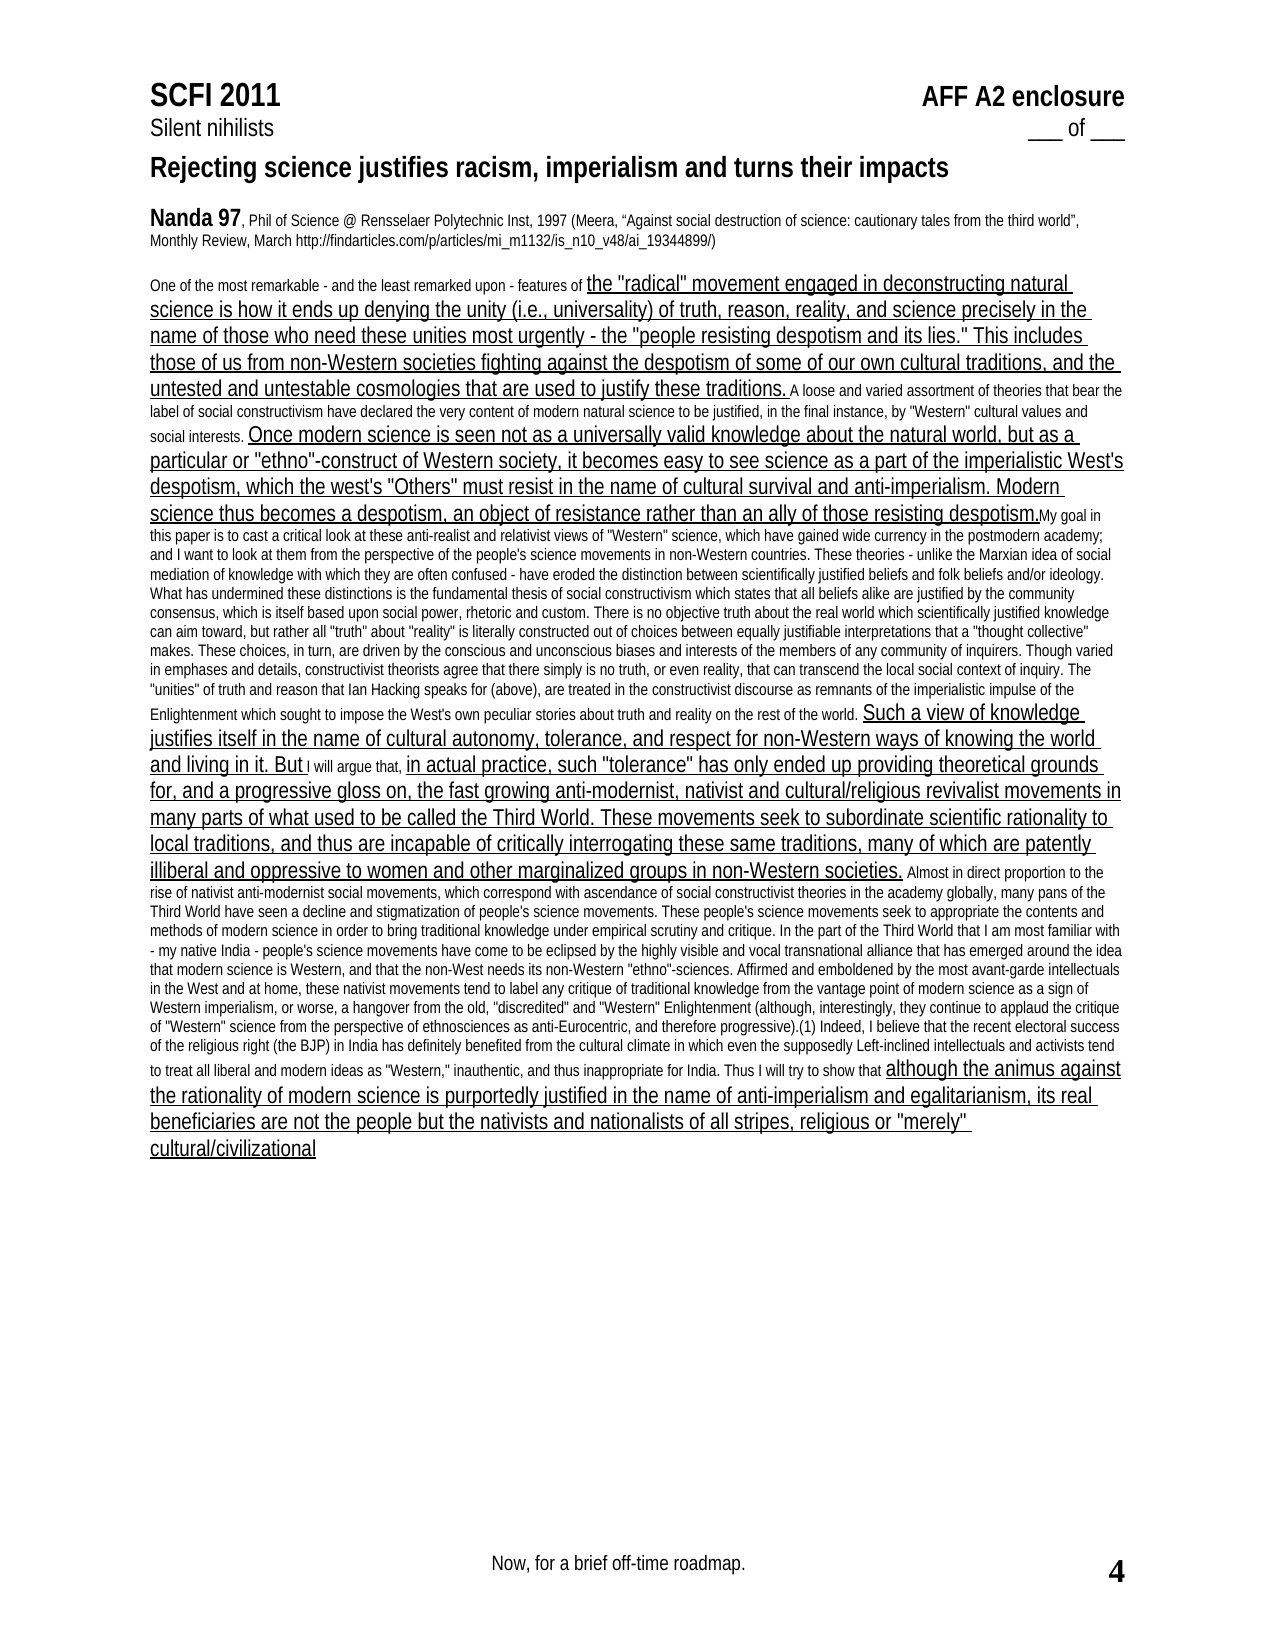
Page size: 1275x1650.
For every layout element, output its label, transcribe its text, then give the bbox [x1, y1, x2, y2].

text One of the most remarkable - and the least remarked upon - features of the "radical" movement engaged in deconstructing natural science is how it ends up denying the unity (i.e., universality) of truth, reason, reality, and science precisely in the name of those who need these unities most urgently - the "people resisting despotism and its lies." This includes those of us from non-Western societies fighting against the despotism of some of our own cultural traditions, and the untested and untestable cosmologies that are used to justify these traditions. A loose and varied assortment of theories that bear the label of social constructivism have declared the very content of modern natural science to be justified, in the final instance, by "Western" cultural values and social interests. Once modern science is seen not as a universally valid knowledge about the natural world, but as a particular or "ethno"-construct of Western society, it becomes easy to see science as a part of the imperialistic West's despotism, which the west's "Others" must resist in the name of cultural survival and anti-imperialism. Modern science thus becomes a despotism, an object of resistance rather than an ally of those resisting despotism.My goal in this paper is to cast a critical look at these anti-realist and relativist views of "Western" science, which have gained wide currency in the postmodern academy; and I want to look at them from the perspective of the people's science movements in non-Western countries. These theories - unlike the Marxian idea of social mediation of knowledge with which they are often confused - have eroded the distinction between scientifically justified beliefs and folk beliefs and/or ideology. What has undermined these distinctions is the fundamental thesis of social constructivism which states that all beliefs alike are justified by the community consensus, which is itself based upon social power, rhetoric and custom. There is no objective truth about the real world which scientifically justified knowledge can aim toward, but rather all "truth" about "reality" is literally constructed out of choices between equally justifiable interpretations that a "thought collective" makes. These choices, in turn, are driven by the conscious and unconscious biases and interests of the members of any community of inquirers. Though varied in emphases and details, constructivist theorists agree that there simply is no truth, or even reality, that can transcend the local social context of inquiry. The "unities" of truth and reason that Ian Hacking speaks for (above), are treated in the constructivist discourse as remnants of the imperialistic impulse of the Enlightenment which sought to impose the West's own peculiar stories about truth and reality on the rest of the world. Such a view of knowledge justifies itself in the name of cultural autonomy, tolerance, and respect for non-Western ways of knowing the world and living in it. But I will argue that, in actual practice, such "tolerance" has only ended up providing theoretical grounds for, and a progressive gloss on, the fast growing anti-modernist, nativist and cultural/religious revivalist movements in many parts of what used to be called the Third World. These movements seek to subordinate scientific rationality to local traditions, and thus are incapable of critically interrogating these same traditions, many of which are patently illiberal and oppressive to women and other marginalized groups in non-Western societies. Almost in direct proportion to the rise of nativist anti-modernist social movements, which correspond with ascendance of social constructivist theories in the academy globally, many pans of the Third World have seen a decline and stigmatization of people's science movements. These people's science movements seek to appropriate the contents and methods of modern science in order to bring traditional knowledge under empirical scrutiny and critique. In the part of the Third World that I am most familiar with - my native India - people's science movements have come to be eclipsed by the highly visible and vocal transnational alliance that has emerged around the idea that modern science is Western, and that the non-West needs its non-Western "ethno"-sciences. Affirmed and emboldened by the most avant-garde intellectuals in the West and at home, these nativist movements tend to label any critique of traditional knowledge from the vantage point of modern science as a sign of Western imperialism, or worse, a hangover from the old, "discredited" and "Western" Enlightenment (although, interestingly, they continue to applaud the critique of "Western" science from the perspective of ethnosciences as anti-Eurocentric, and therefore progressive).(1) Indeed, I believe that the recent electoral success of the religious right (the BJP) in India has definitely benefited from the cultural climate in which even the supposedly Left-inclined intellectuals and activists tend to treat all liberal and modern ideas as "Western," inauthentic, and thus inappropriate for India. Thus I will try to show that although the animus against the rationality of modern science is purportedly justified in the name of anti-imperialism and egalitarianism, its real beneficiaries are not the people but the nativists and nationalists of all stripes, religious or "merely" cultural/civilizational [150, 269, 1125, 1161]
text Nanda 97, Phil of Science @ Rensselaer Polytechnic Inst, 1997 (Meera, “Against social destruction of science: cautionary tales from the third world”, Monthly Review, March http://findarticles.com/p/articles/mi_m1132/is_n10_v48/ai_19344899/) [150, 203, 1125, 250]
text Rejecting science justifies racism, imperialism and turns their impacts [150, 150, 1125, 183]
